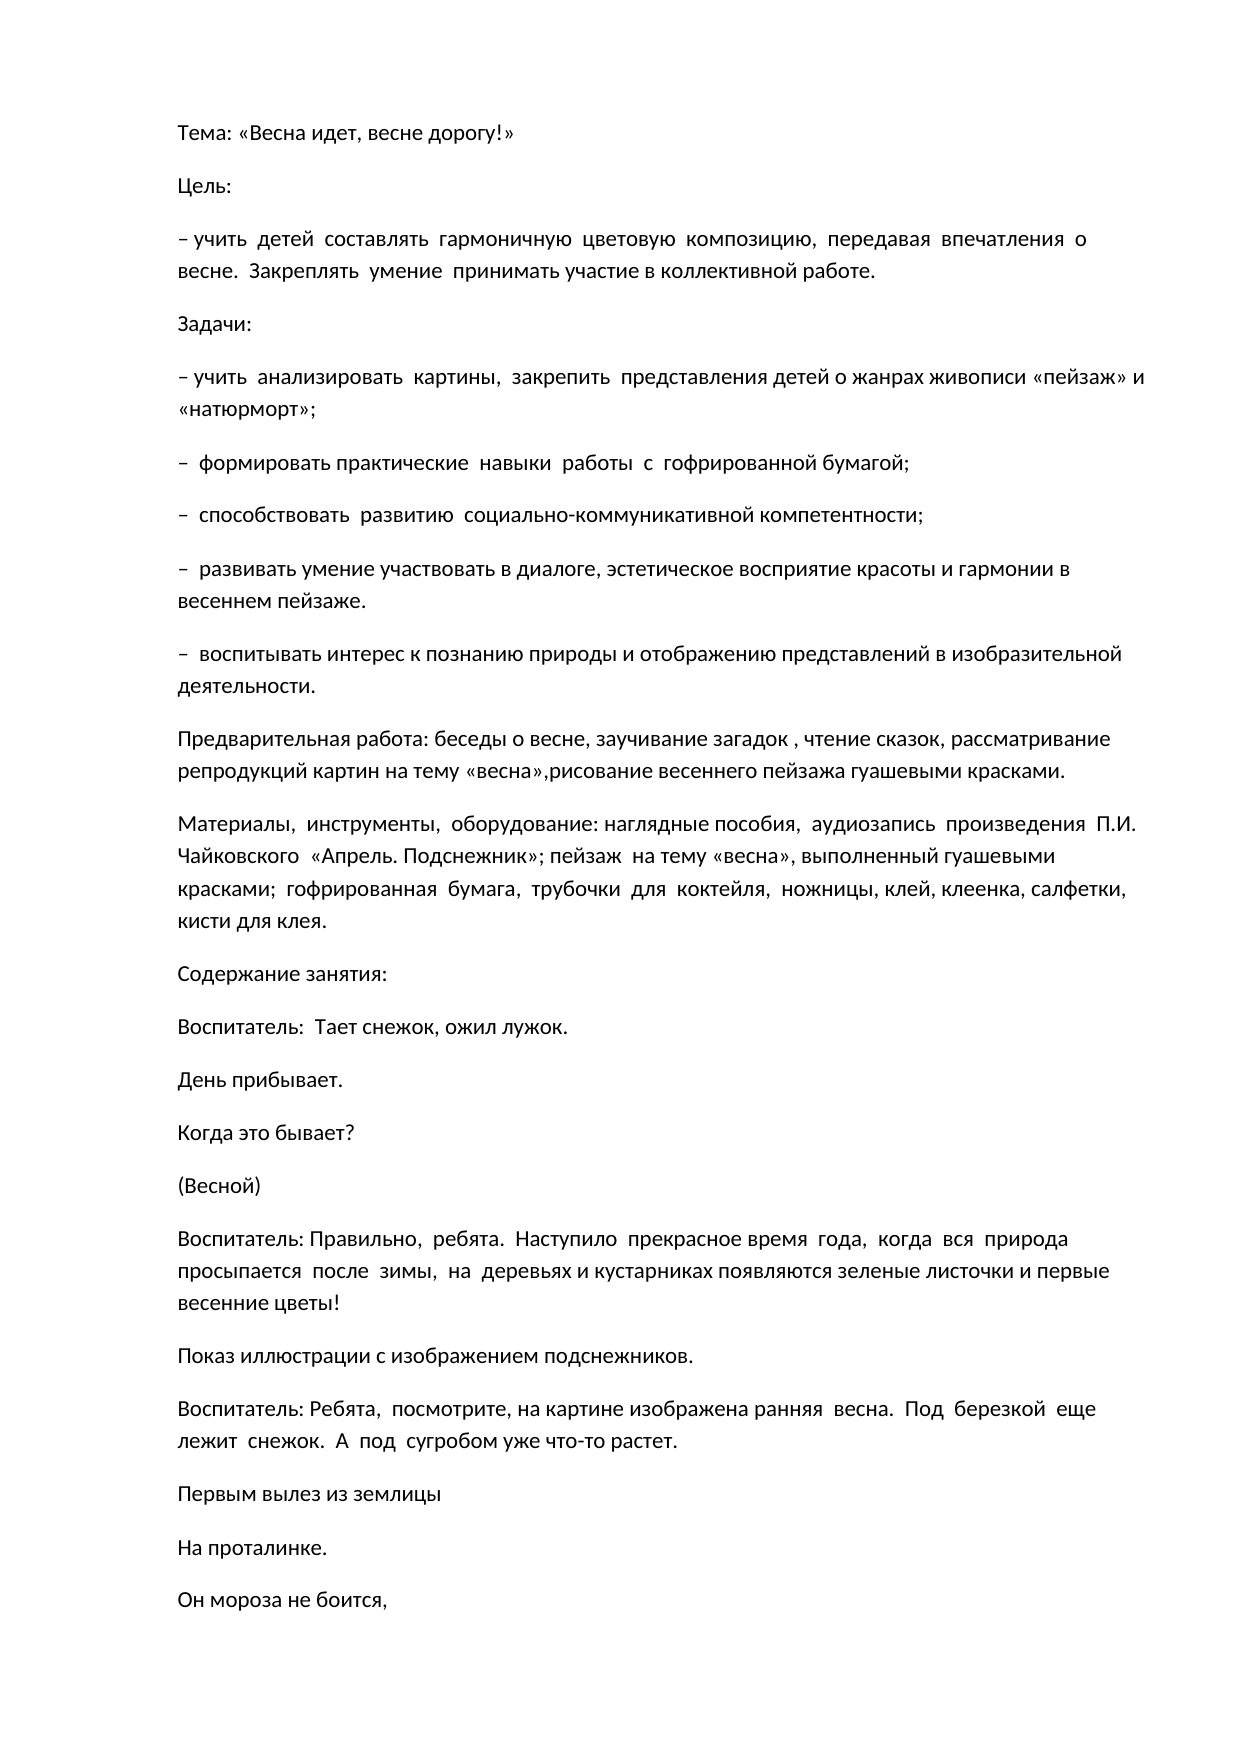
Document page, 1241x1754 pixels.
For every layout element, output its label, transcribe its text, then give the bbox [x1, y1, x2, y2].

text Задачи: [177, 309, 1152, 337]
text – способствовать развитию социально-коммуникативной компетентности; [177, 501, 1152, 529]
text – воспитывать интерес к познанию природы и отображению представлений в изобразительной деятельности. [177, 639, 1152, 699]
text Он мороза не боится, [177, 1586, 1152, 1614]
text Предварительная работа: беседы о весне, заучивание загадок , чтение сказок, рассматривание репродукций картин на тему «весна»,рисование весеннего пейзажа гуашевыми красками. [177, 724, 1152, 784]
text Воспитатель: Тает снежок, ожил лужок. [177, 1012, 1152, 1040]
text – развивать умение участвовать в диалоге, эстетическое восприятие красоты и гармонии в весеннем пейзаже. [177, 554, 1152, 614]
text Материалы, инструменты, оборудование: наглядные пособия, аудиозапись произведения П.И. Чайковского «Апрель. Подснежник»; пейзаж на тему «весна», выполненный гуашевыми красками; гофрированная бумага, трубочки для коктейля, ножницы, клей, клеенка, салфетки, кисти для клея. [177, 809, 1152, 934]
text (Весной) [177, 1171, 1152, 1199]
text Первым вылез из землицы [177, 1479, 1152, 1508]
text Воспитатель: Правильно, ребята. Наступило прекрасное время года, когда вся природа просыпается после зимы, на деревьях и кустарниках появляются зеленые листочки и первые весенние цветы! [177, 1224, 1152, 1316]
text Показ иллюстрации с изображением подснежников. [177, 1341, 1152, 1369]
text Содержание занятия: [177, 959, 1152, 987]
text – учить детей составлять гармоничную цветовую композицию, передавая впечатления о весне. Закреплять умение принимать участие в коллективной работе. [177, 224, 1152, 284]
text На проталинке. [177, 1533, 1152, 1561]
text – формировать практические навыки работы с гофрированной бумагой; [177, 448, 1152, 476]
text Воспитатель: Ребята, посмотрите, на картине изображена ранняя весна. Под березкой еще лежит снежок. А под сугробом уже что-то растет. [177, 1394, 1152, 1454]
text Цель: [177, 171, 1152, 199]
text – учить анализировать картины, закрепить представления детей о жанрах живописи «пейзаж» и «натюрморт»; [177, 362, 1152, 423]
text Когда это бывает? [177, 1118, 1152, 1146]
text День прибывает. [177, 1065, 1152, 1093]
text Тема: «Весна идет, весне дорогу!» [177, 118, 1152, 146]
